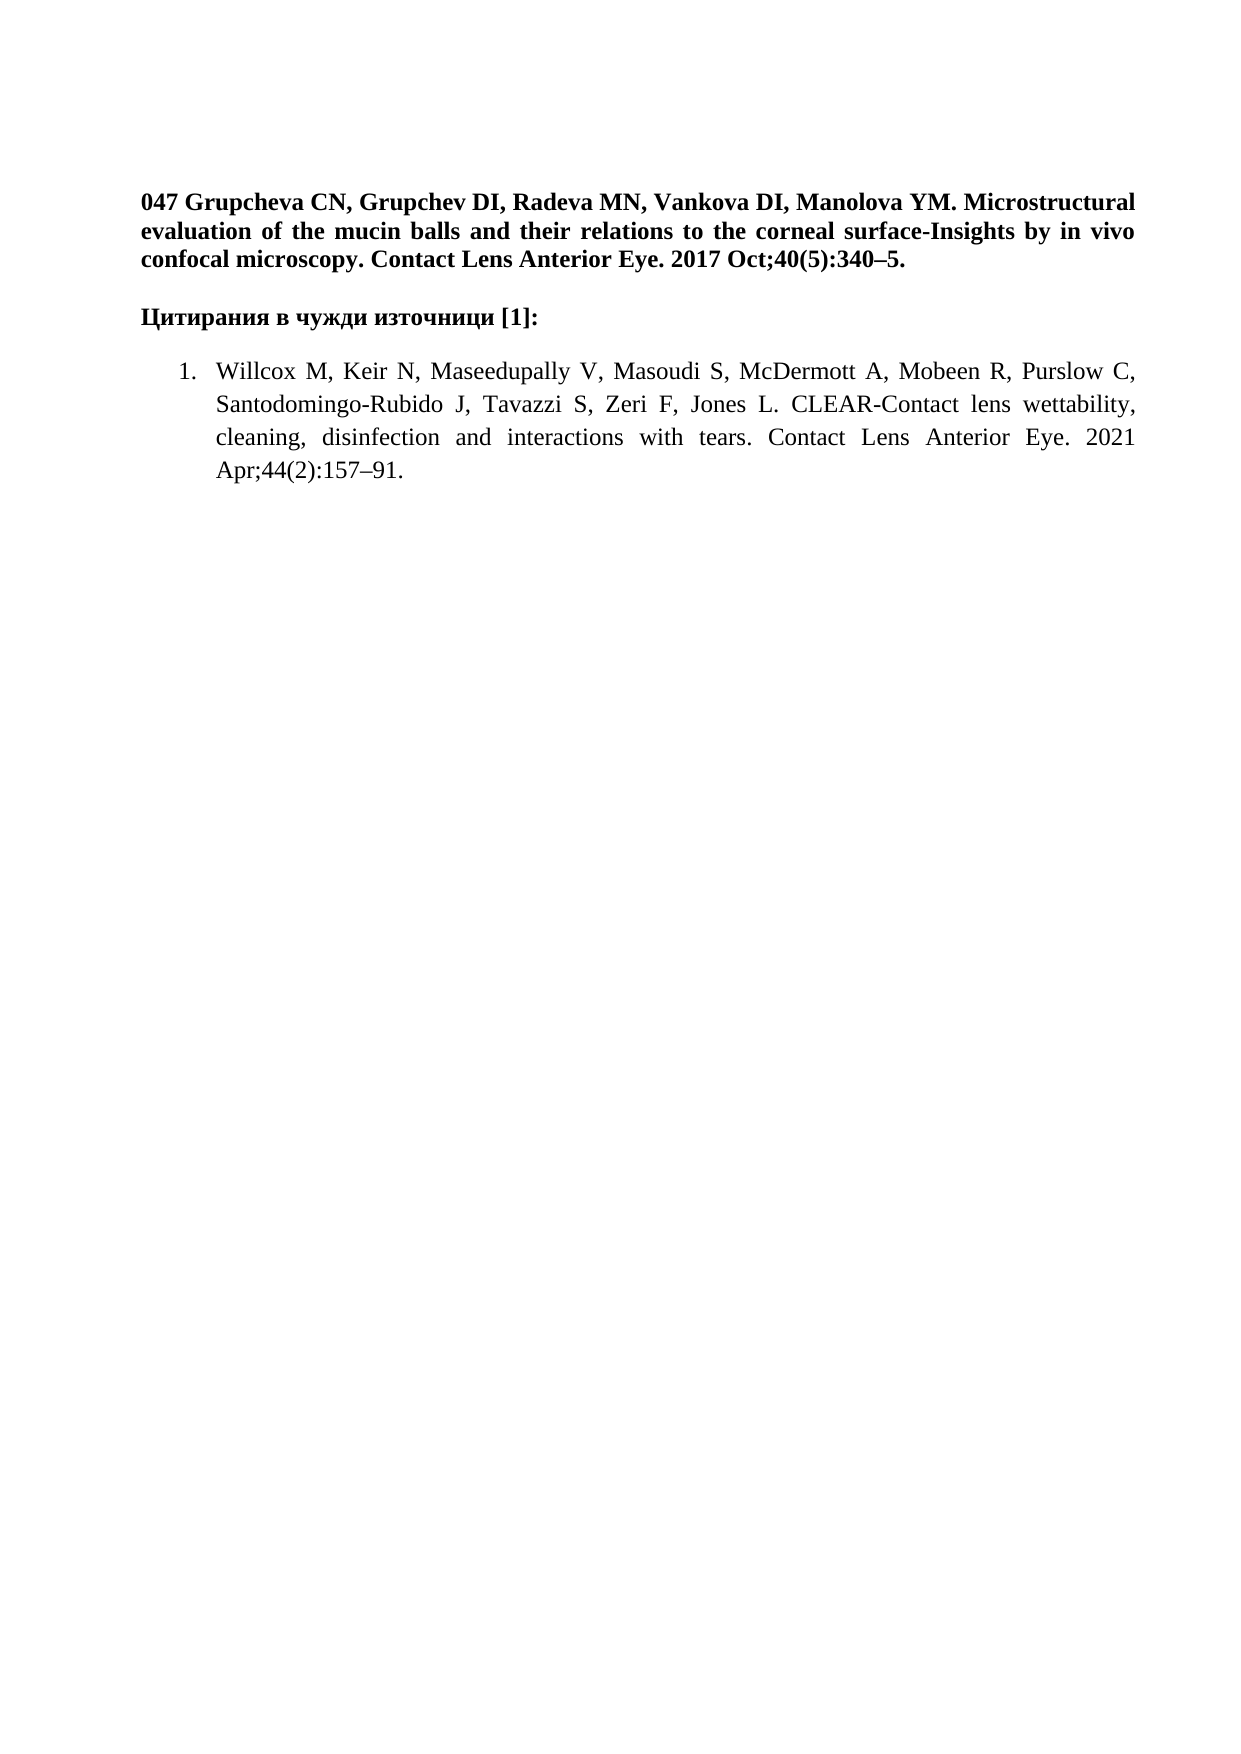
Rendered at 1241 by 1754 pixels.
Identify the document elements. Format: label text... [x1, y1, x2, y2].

text 047 Grupcheva CN, Grupchev DI, Radeva MN, Vankova DI, Manolova YM. Microstructural evaluation of the mucin balls and their relations to the corneal surface-Insights by in vivo confocal microscopy. Contact Lens Anterior Eye. 2017 Oct;40(5):340–5. [141, 187, 1137, 273]
list Willcox M, Keir N, Maseedupally V, Masoudi S, McDermott A, Mobeen R, Purslow C, Santodomingo-Rubido J, Tavazzi S, Zeri F, Jones L. CLEAR-Contact lens wettability, cleaning, disinfection and interactions with tears. Contact Lens Anterior Eye. 2021 Apr;44(2):157–91. [178, 356, 1137, 484]
text Цитирания в чужди източници [1]: [141, 302, 1137, 331]
